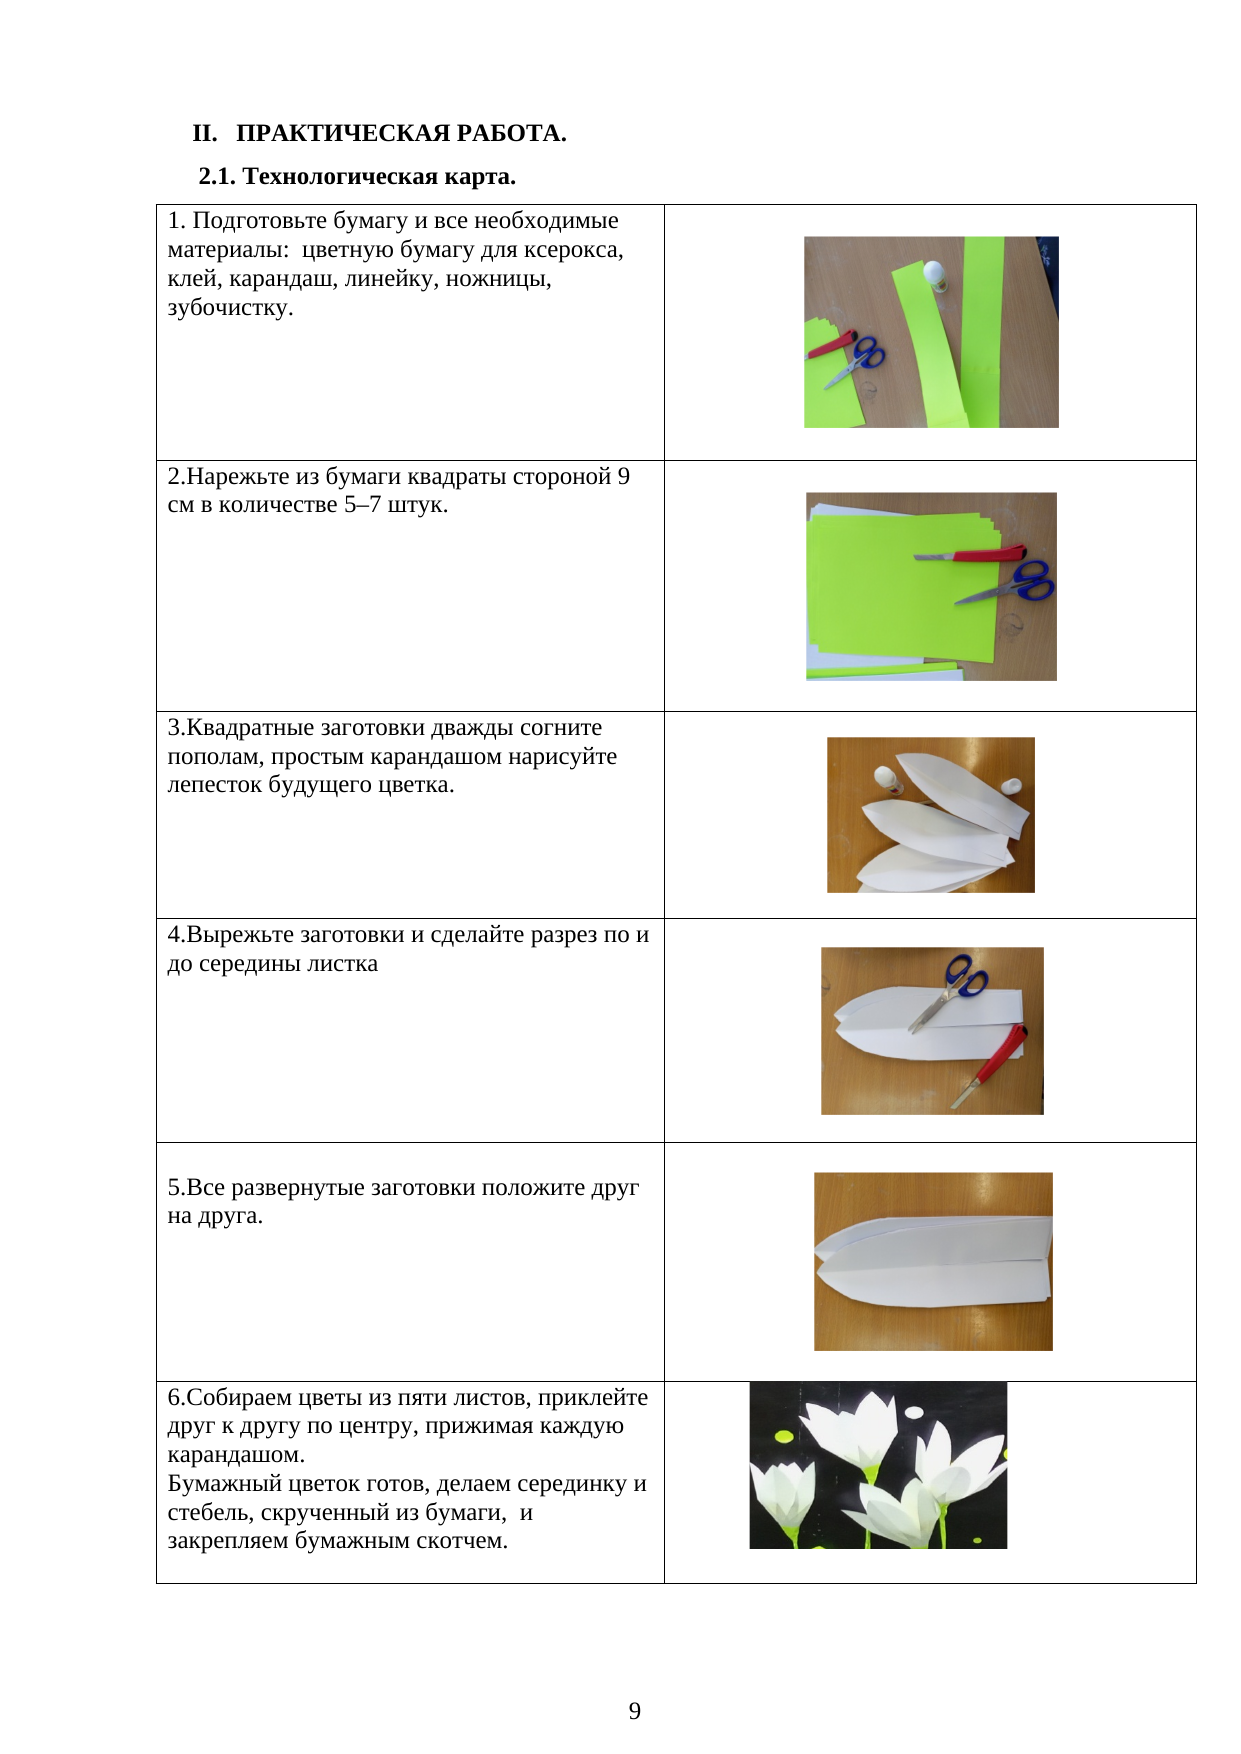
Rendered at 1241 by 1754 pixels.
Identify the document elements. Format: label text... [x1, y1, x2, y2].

picture [749, 1381, 1008, 1549]
picture [815, 1173, 1052, 1351]
table_cell 5.Все развернутые заготовки положите друг на друга. [157, 1143, 664, 1381]
table_cell [665, 919, 1196, 1142]
table_cell [665, 712, 1196, 918]
table_cell [665, 1382, 1196, 1583]
picture [828, 738, 1035, 892]
picture [805, 237, 1059, 428]
picture [807, 493, 1057, 680]
table_header [665, 205, 1196, 460]
table_cell [665, 461, 1196, 711]
table_cell [665, 1143, 1196, 1381]
list ПРАКТИЧЕСКАЯ РАБОТА. [118, 118, 1152, 147]
text 2.1. Технологическая карта. [118, 161, 1152, 190]
table_cell 3.Квадратные заготовки дважды согните пополам, простым карандашом нарисуйте лепесток будущего цветка. [157, 712, 664, 918]
table_header 1. Подготовьте бумагу и все необходимые материалы: цветную бумагу для ксерокса, клей, карандаш, линейку, ножницы, зубочистку. [157, 205, 664, 460]
table_cell 6.Собираем цветы из пяти листов, приклейте друг к другу по центру, прижимая каждую карандашом. Бумажный цветок готов, делаем серединку и стебель, скрученный из бумаги, и закрепляем бумажным скотчем. [157, 1382, 664, 1583]
picture [822, 948, 1043, 1114]
table_cell 2.Нарежьте из бумаги квадраты стороной 9 см в количестве 5–7 штук. [157, 461, 664, 711]
table_cell 4.Вырежьте заготовки и сделайте разрез по и до середины листка [157, 919, 664, 1142]
